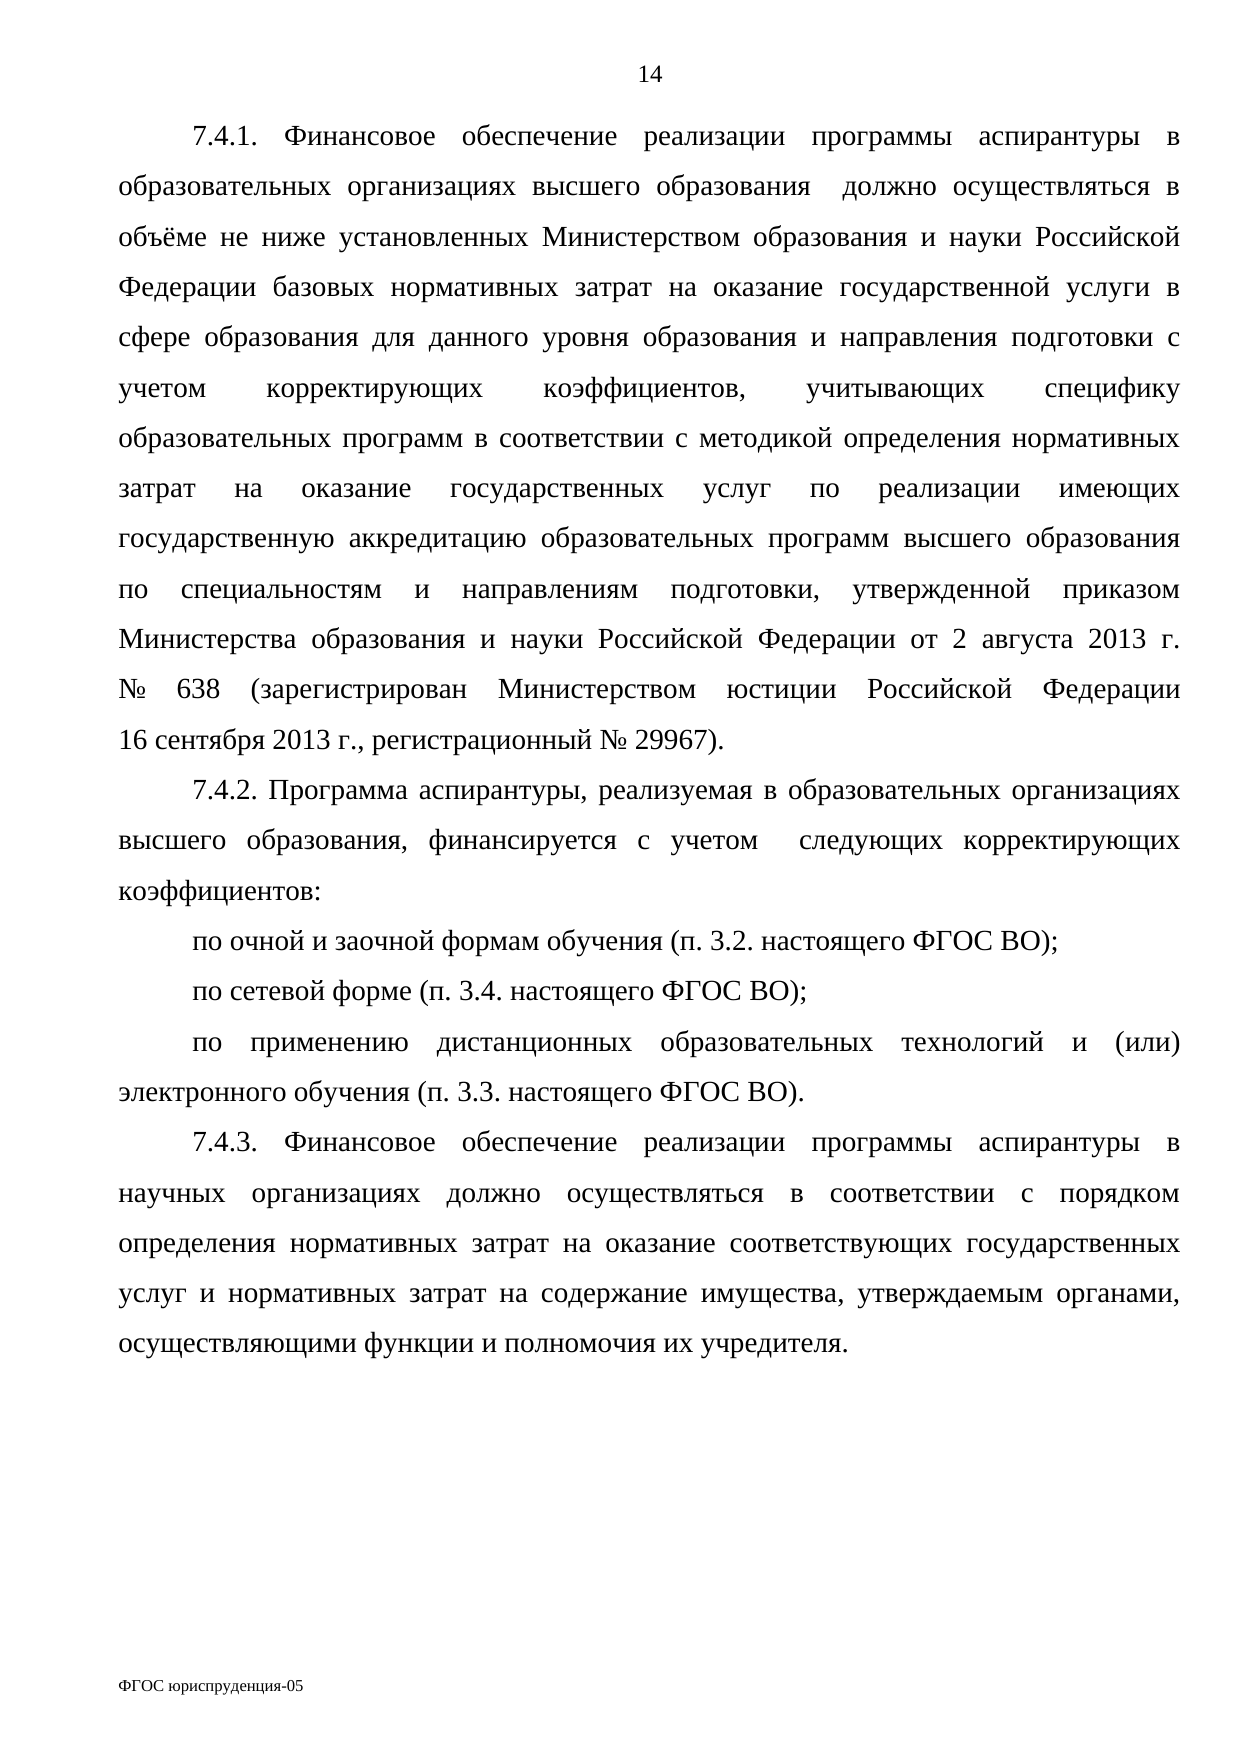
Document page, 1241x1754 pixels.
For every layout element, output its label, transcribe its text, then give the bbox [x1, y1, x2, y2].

text по очной и заочной формам обучения (п. 3.2. настоящего ФГОС ВО); [118, 923, 1181, 957]
text по применению дистанционных образовательных технологий и (или) электронного обучения (п. 3.3. настоящего ФГОС ВО). [118, 1024, 1181, 1108]
text 7.4.3. Финансовое обеспечение реализации программы аспирантуры в научных организациях должно осуществляться в соответствии с порядком определения нормативных затрат на оказание соответствующих государственных услуг и нормативных затрат на содержание имущества, утверждаемым органами, осуществляющими функции и полномочия их учредителя. [118, 1124, 1181, 1359]
text 7.4.2. Программа аспирантуры, реализуемая в образовательных организациях высшего образования, финансируется с учетом следующих корректирующих коэффициентов: [118, 772, 1181, 906]
text 7.4.1. Финансовое обеспечение реализации программы аспирантуры в образовательных организациях высшего образования должно осуществляться в объёме не ниже установленных Министерством образования и науки Российской Федерации базовых нормативных затрат на оказание государственной услуги в сфере образования для данного уровня образования и направления подготовки с учетом корректирующих коэффициентов, учитывающих специфику образовательных программ в соответствии с методикой определения нормативных затрат на оказание государственных услуг по реализации имеющих государственную аккредитацию образовательных программ высшего образования по специальностям и направлениям подготовки, утвержденной приказом Министерства образования и науки Российской Федерации от 2 августа 2013 г. № 638 (зарегистрирован Министерством юстиции Российской Федерации 16 сентября 2013 г., регистрационный № 29967). [118, 118, 1181, 755]
text по сетевой форме (п. 3.4. настоящего ФГОС ВО); [118, 973, 1181, 1007]
